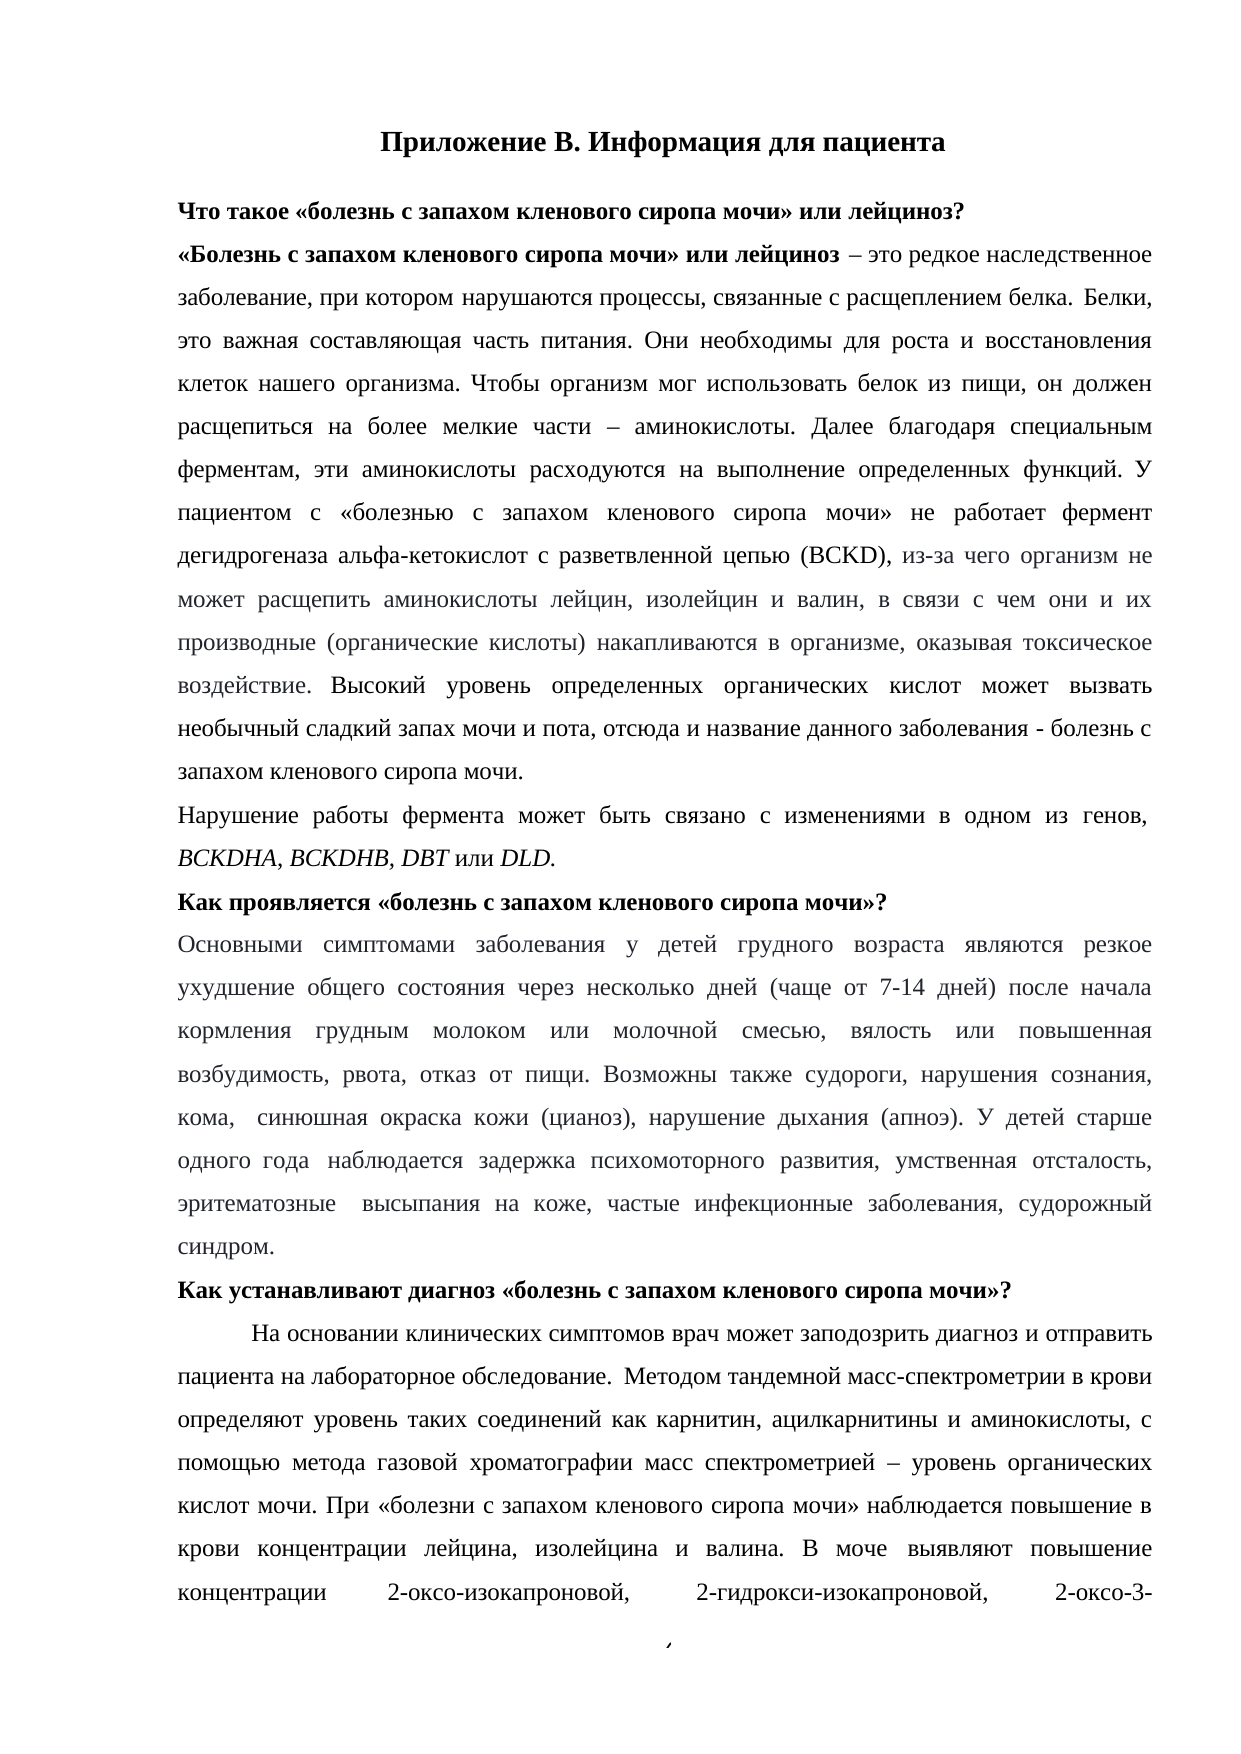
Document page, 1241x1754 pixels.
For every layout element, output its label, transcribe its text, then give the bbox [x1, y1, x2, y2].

text «Болезнь с запахом кленового сиропа мочи» или лейциноз – это редкое наследственное заболевание, при котором нарушаются процессы, связанные с расщеплением белка. Белки, это важная составляющая часть питания. Они необходимы для роста и восстановления клеток нашего организма. Чтобы организм мог использовать белок из пищи, он должен расщепиться на более мелкие части – аминокислоты. Далее благодаря специальным ферментам, эти аминокислоты расходуются на выполнение определенных функций. У пациентом с «болезнью с запахом кленового сиропа мочи» не работает фермент дегидрогеназа альфа-кетокислот с разветвленной цепью (BCKD), из-за чего организм не может расщепить аминокислоты лейцин, изолейцин и валин, в связи с чем они и их производные (органические кислоты) накапливаются в организме, оказывая токсическое воздействие. Высокий уровень определенных органических кислот может вызвать необычный сладкий запах мочи и пота, отсюда и название данного заболевания - болезнь с запахом кленового сиропа мочи. [177, 239, 1152, 785]
text Основными симптомами заболевания у детей грудного возраста являются резкое ухудшение общего состояния через несколько дней (чаще от 7-14 дней) после начала кормления грудным молоком или молочной смесью, вялость или повышенная возбудимость, рвота, отказ от пищи. Возможны также судороги, нарушения сознания, кома, синюшная окраска кожи (цианоз), нарушение дыхания (апноэ). У детей старше одного года наблюдается задержка психомоторного развития, умственная отсталость, эритематозные высыпания на коже, частые инфекционные заболевания, судорожный синдром. [177, 929, 1152, 1260]
text BCKDHA, BCKDHB, DBT или DLD. [177, 843, 1163, 872]
subtitle Как проявляется «болезнь с запахом кленового сиропа мочи»? [177, 887, 1163, 916]
text Нарушение работы фермента может быть связано с изменениями в одном из генов, [177, 800, 1163, 829]
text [177, 1318, 1152, 1605]
subtitle Приложение В. Информация для пациента [177, 124, 1163, 158]
subtitle Что такое «болезнь с запахом кленового сиропа мочи» или лейциноз? [177, 196, 1163, 225]
subtitle Как устанавливают диагноз «болезнь с запахом кленового сиропа мочи»? [177, 1275, 1163, 1304]
